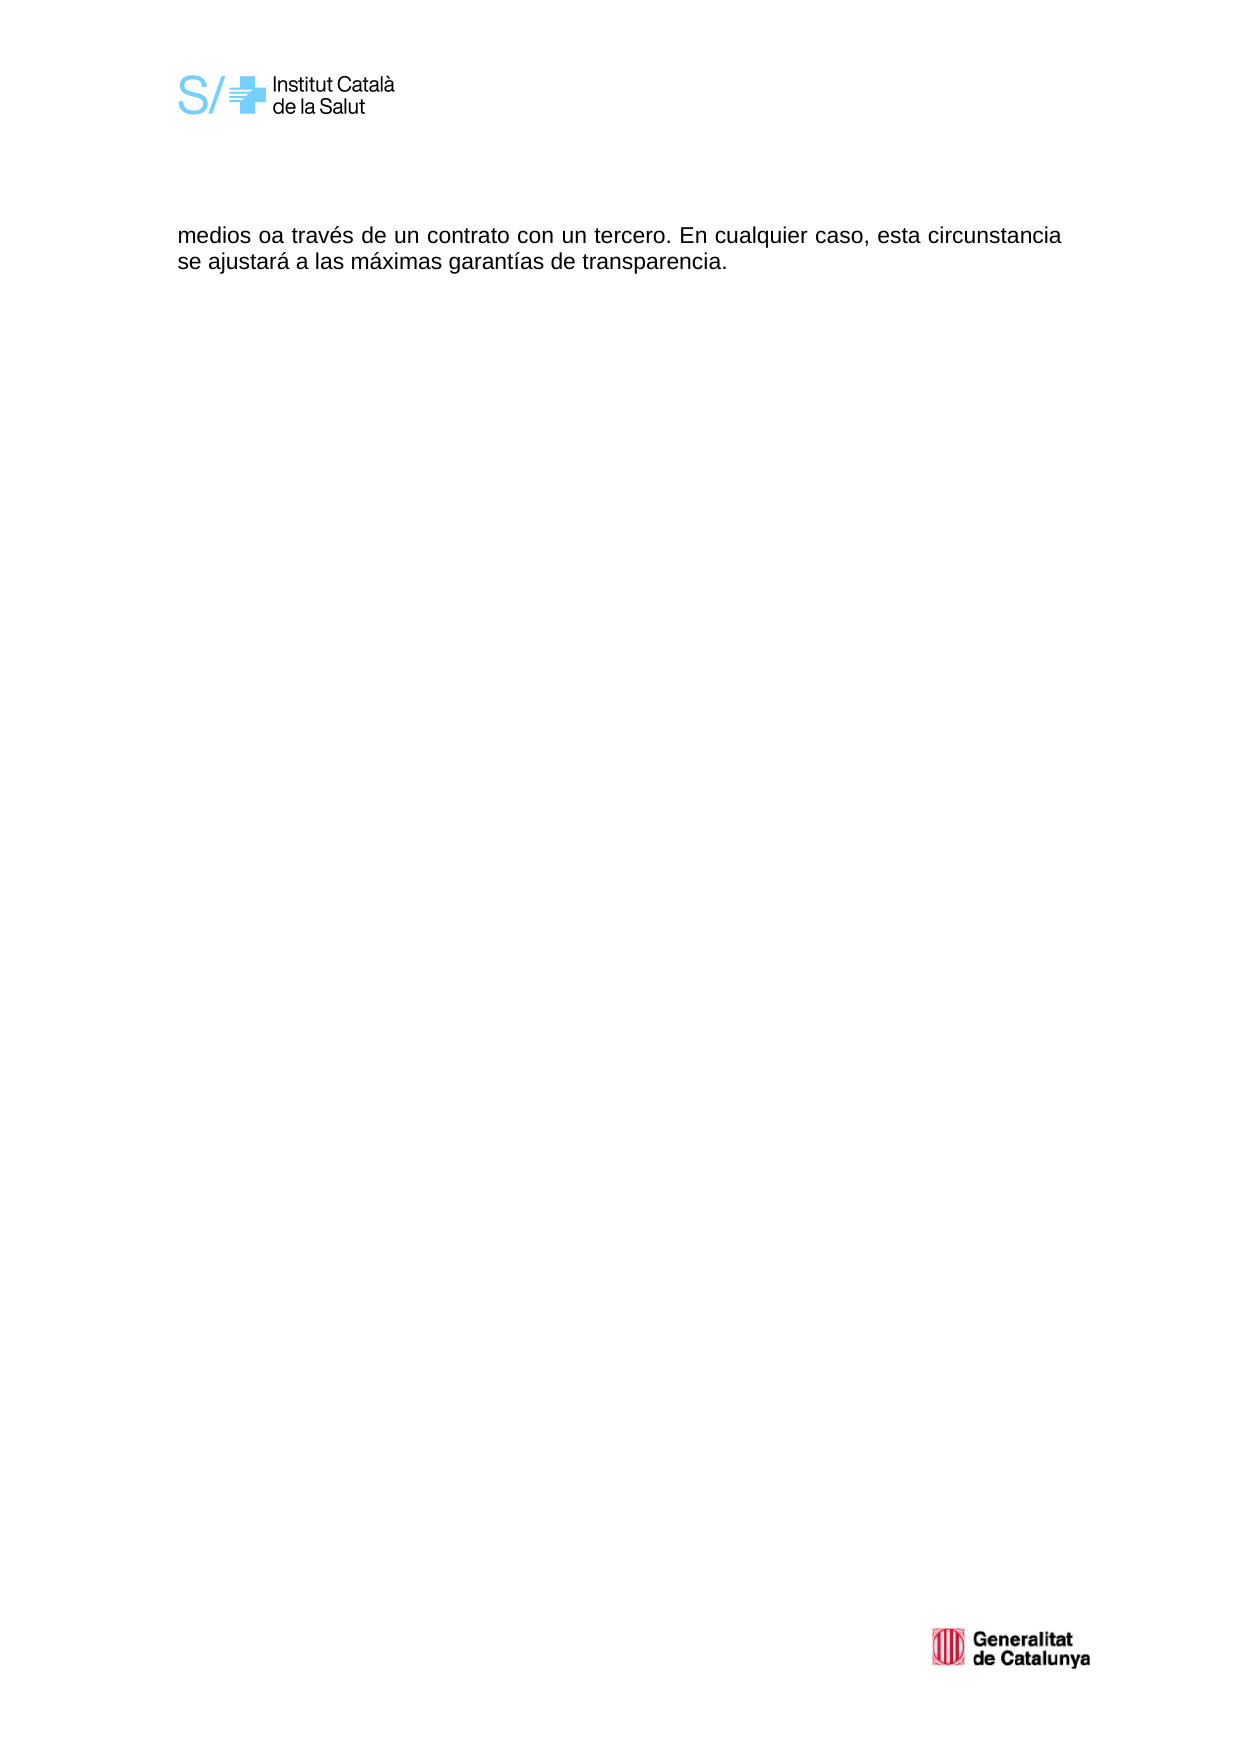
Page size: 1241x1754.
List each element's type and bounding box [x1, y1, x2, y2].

picture [177, 73, 397, 118]
text [177, 222, 1063, 274]
picture [893, 1621, 1129, 1674]
